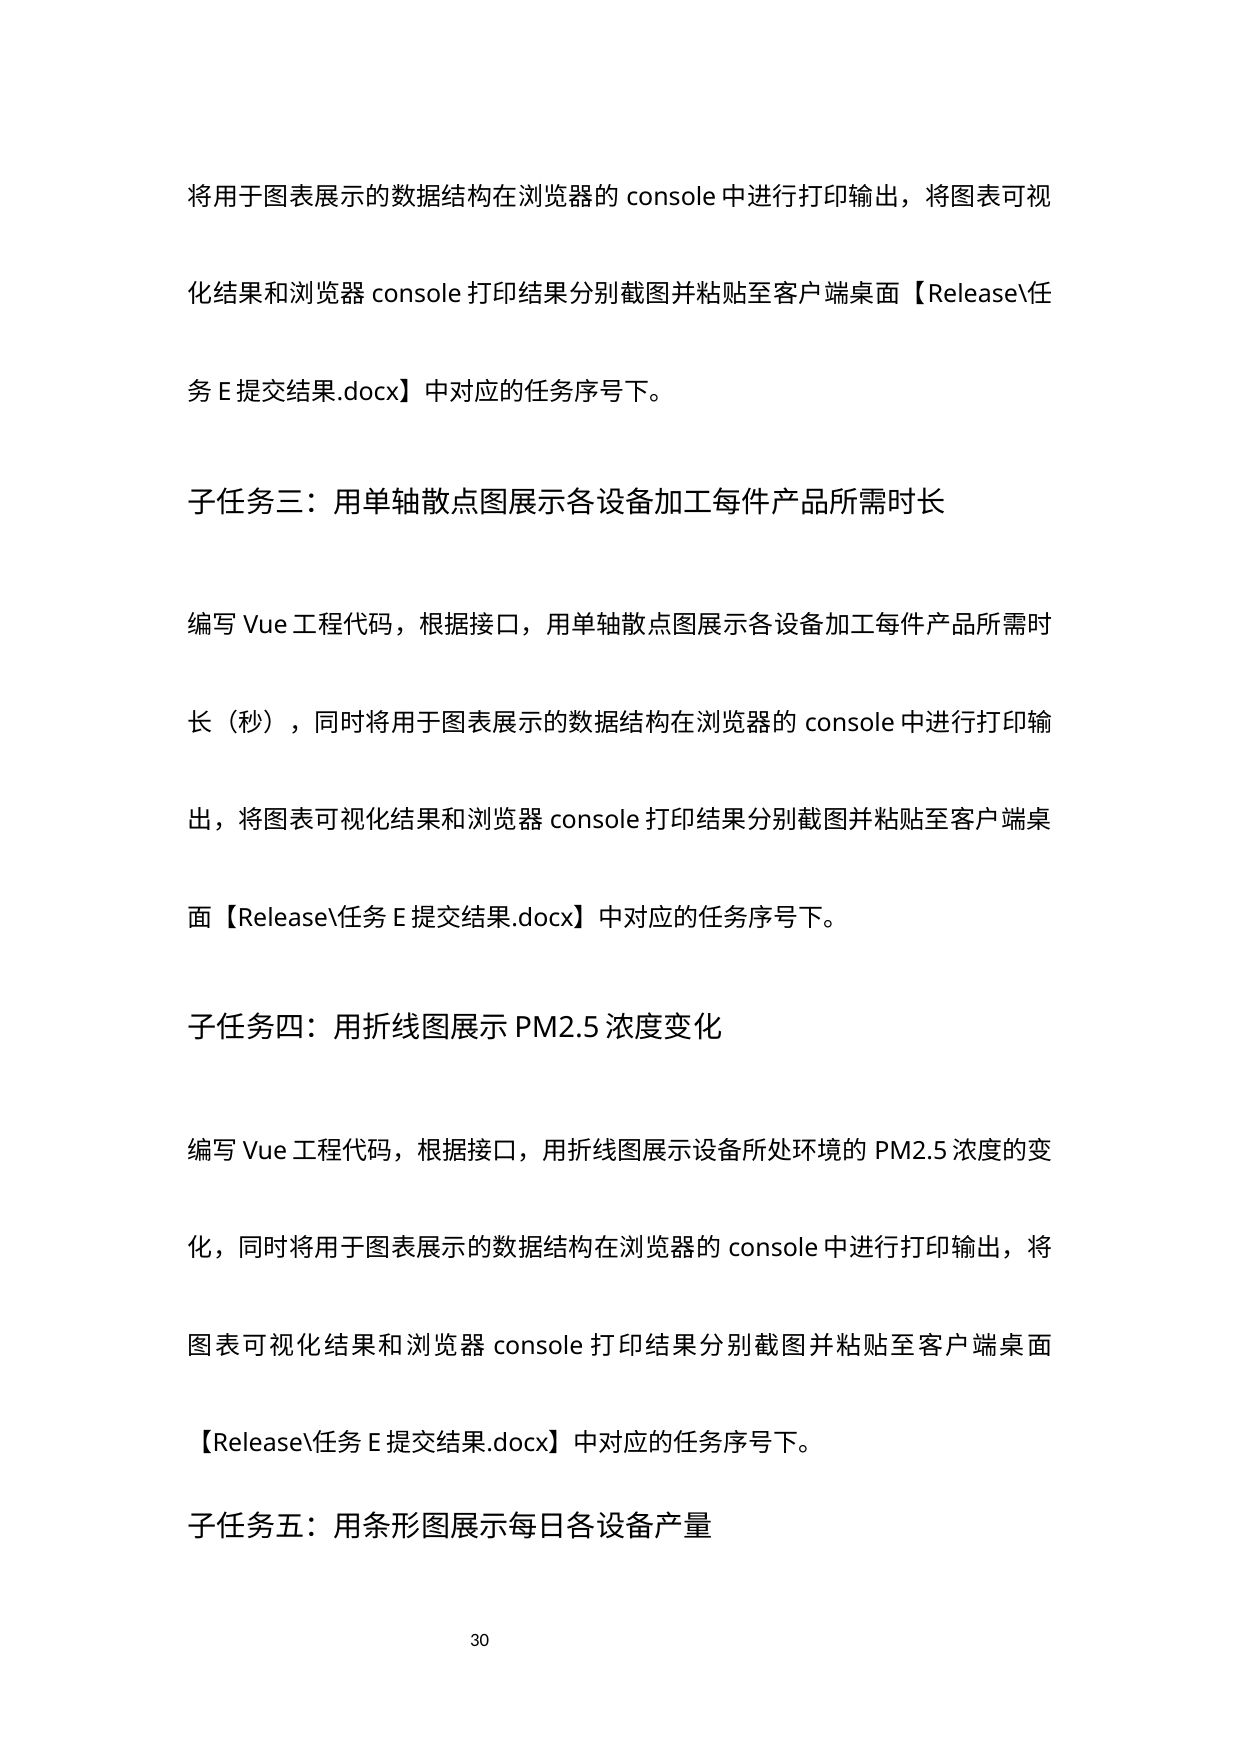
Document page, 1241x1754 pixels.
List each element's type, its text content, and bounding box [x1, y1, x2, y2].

subtitle 子任务四：用折线图展示PM2.5浓度变化 [187, 993, 1053, 1058]
text 编写Vue工程代码，根据接口，用折线图展示设备所处环境的PM2.5浓度的变化，同时将用于图表展示的数据结构在浏览器的console中进行打印输出，将图表可视化结果和浏览器console打印结果分别截图并粘贴至客户端桌面【Release\任务E提交结果.docx】中对应的任务序号下。 [187, 1116, 1053, 1473]
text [187, 162, 1053, 422]
text 子任务五：用条形图展示每日各设备产量 [187, 1491, 1053, 1556]
subtitle 子任务三：用单轴散点图展示各设备加工每件产品所需时长 [187, 467, 1053, 532]
text 编写Vue工程代码，根据接口，用单轴散点图展示各设备加工每件产品所需时长（秒），同时将用于图表展示的数据结构在浏览器的console中进行打印输出，将图表可视化结果和浏览器console打印结果分别截图并粘贴至客户端桌面【Release\任务E提交结果.docx】中对应的任务序号下。 [187, 590, 1053, 948]
